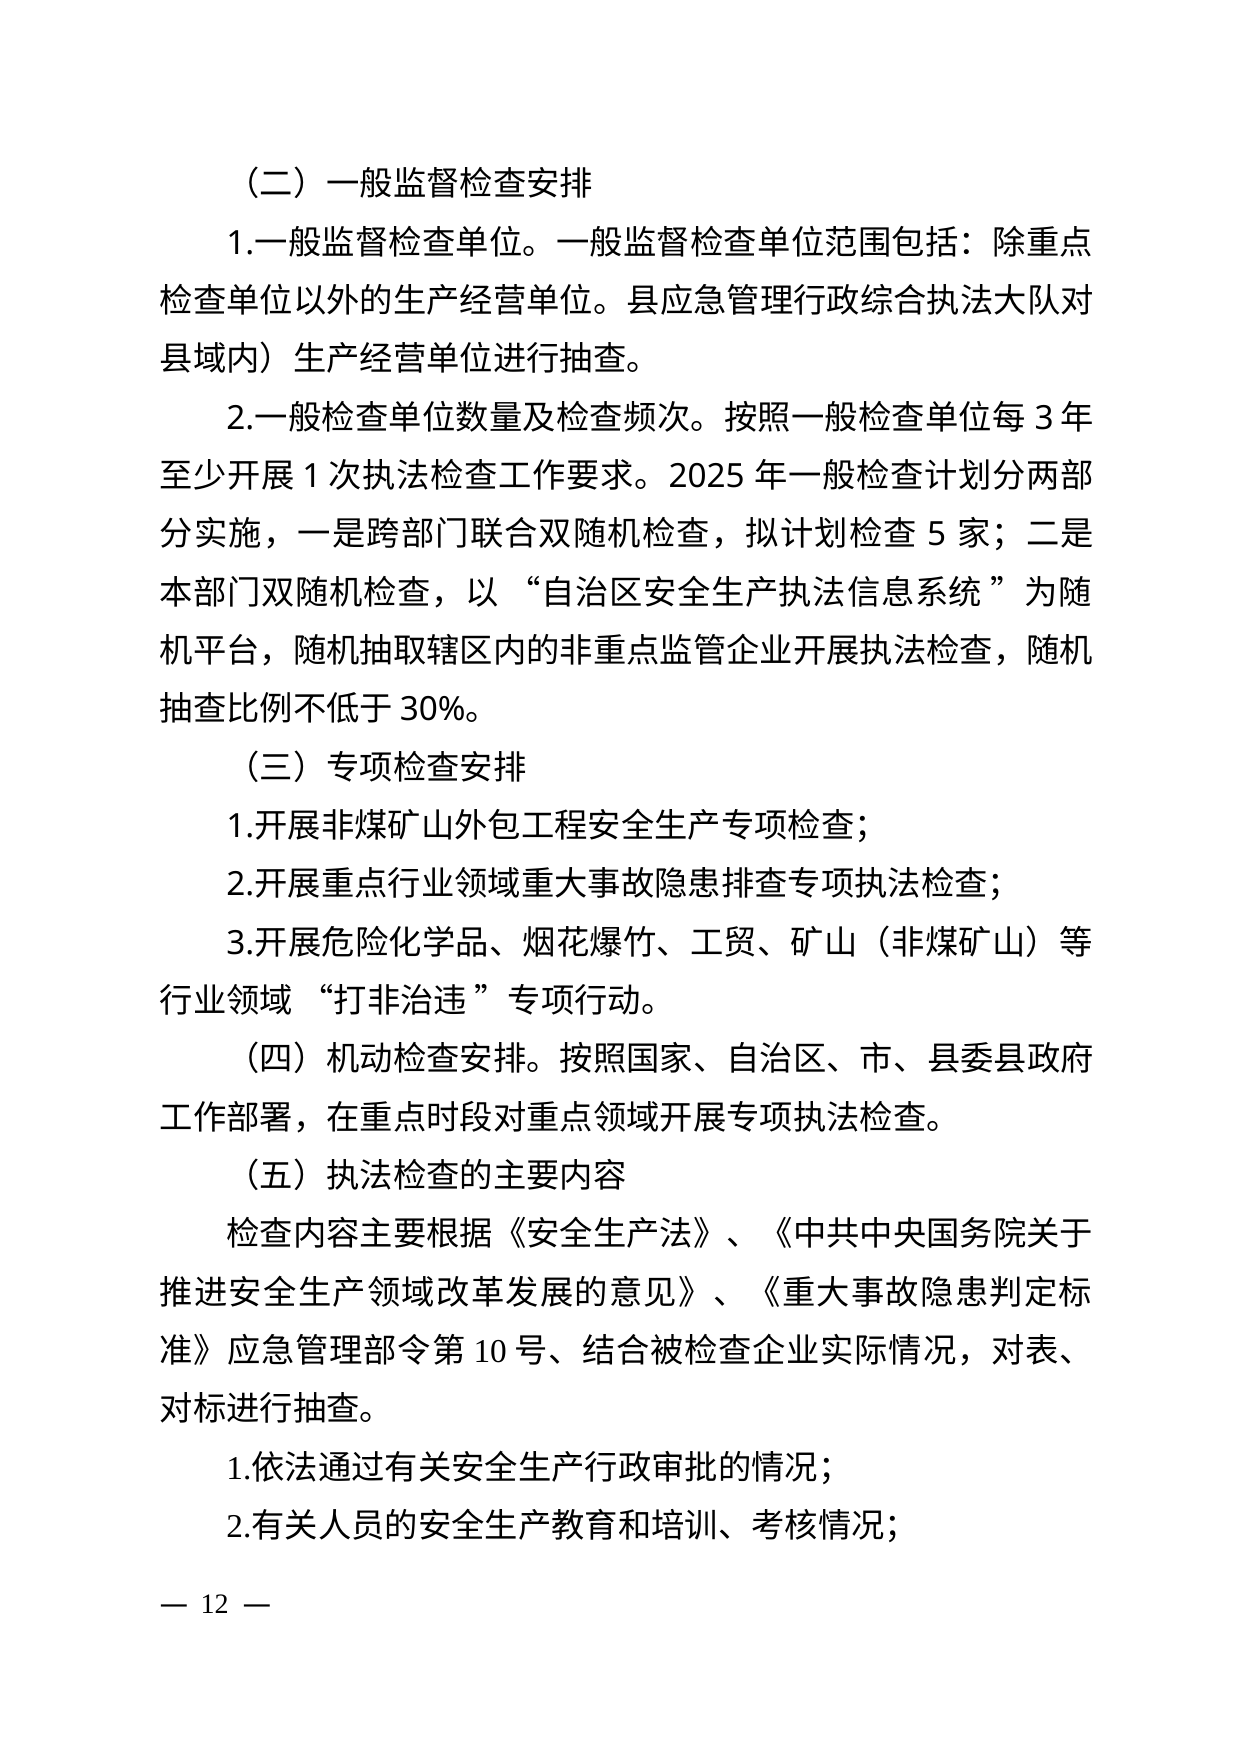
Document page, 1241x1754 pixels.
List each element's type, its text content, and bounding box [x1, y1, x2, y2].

text （三）专项检查安排 [159, 732, 1094, 791]
text （二）一般监督检查安排 [159, 149, 1094, 207]
text 2.有关人员的安全生产教育和培训、考核情况； [159, 1491, 1094, 1549]
text （五）执法检查的主要内容 [159, 1141, 1094, 1199]
text 2.一般检查单位数量及检查频次。按照一般检查单位每3年 至少开展1次执法检查工作要求。2025 年一般检查计划分两部 分实施，一是跨部门联合双随机检查，拟计划检查 5 家；二是本部门双随机检查，以 “自治区安全生产执法信息系统 ”为随机平台，随机抽取辖区内的非重点监管企业开展执法检查，随机抽查比例不低于30%。 [159, 382, 1094, 732]
text （四）机动检查安排。按照国家、自治区、市、县委县政府工作部署，在重点时段对重点领域开展专项执法检查。 [159, 1024, 1094, 1141]
text 3.开展危险化学品、烟花爆竹、工贸、矿山（非煤矿山）等 行业领域 “打非治违 ”专项行动。 [159, 907, 1094, 1024]
text 1.依法通过有关安全生产行政审批的情况； [159, 1432, 1094, 1491]
text 2.开展重点行业领域重大事故隐患排查专项执法检查； [159, 849, 1094, 907]
text 1.开展非煤矿山外包工程安全生产专项检查； [159, 791, 1094, 849]
text 检查内容主要根据《安全生产法》、《中共中央国务院关于推进安全生产领域改革发展的意见》、《重大事故隐患判定标准》应急管理部令第10号、结合被检查企业实际情况，对表、对标进行抽查。 [159, 1199, 1094, 1432]
text 1.一般监督检查单位。一般监督检查单位范围包括：除重点 检查单位以外的生产经营单位。县应急管理行政综合执法大队对 县域内）生产经营单位进行抽查。 [159, 207, 1094, 382]
